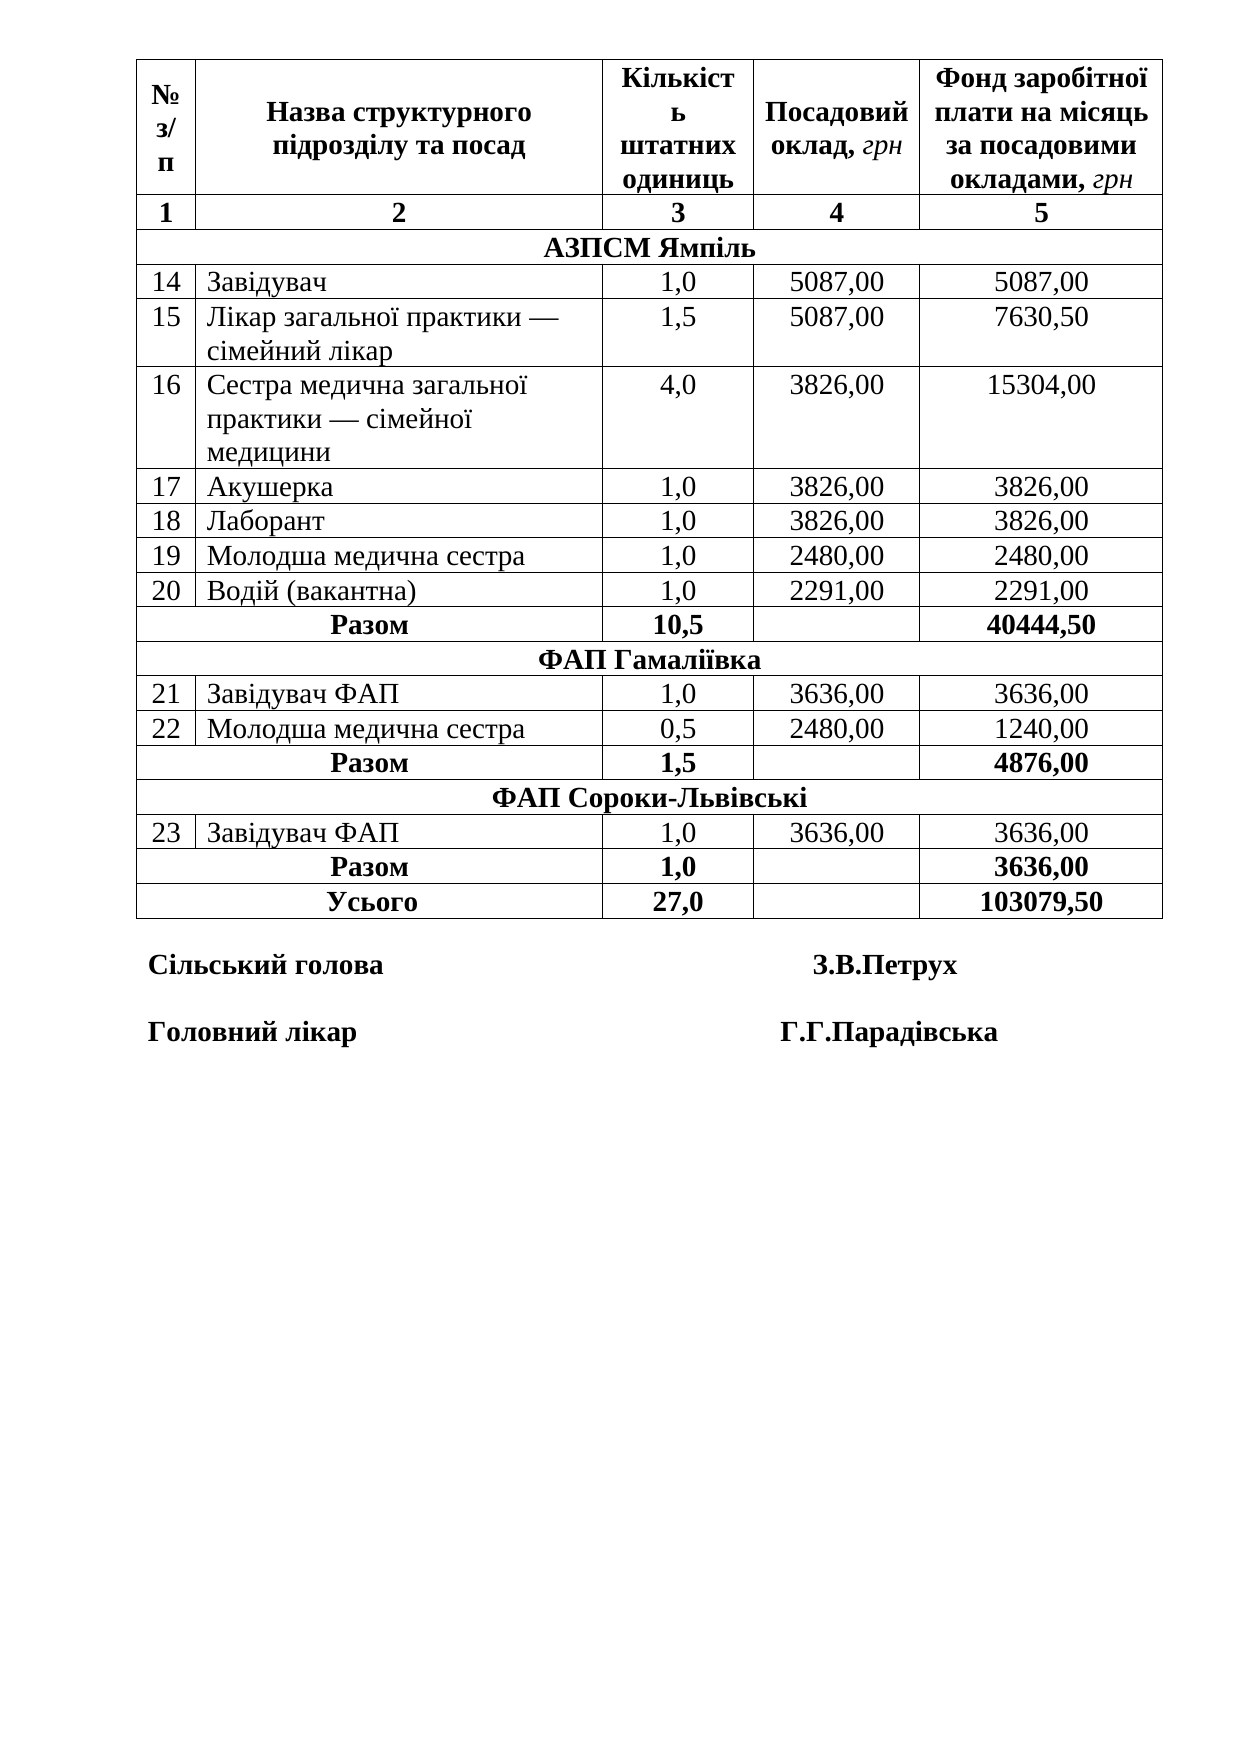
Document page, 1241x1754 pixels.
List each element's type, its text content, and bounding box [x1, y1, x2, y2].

table_cell 4,0 [603, 367, 753, 468]
table_cell 4 [754, 195, 919, 229]
table_cell Разом [137, 607, 602, 641]
table_cell Завідувач ФАП [196, 676, 602, 710]
table_cell 3636,00 [920, 676, 1162, 710]
table_cell 2480,00 [920, 538, 1162, 572]
table_cell 1,0 [603, 504, 753, 537]
table_cell 3636,00 [754, 676, 919, 710]
table_cell 3826,00 [920, 469, 1162, 502]
table_cell 1,5 [603, 299, 753, 366]
text Головний лікар Г.Г.Парадівська [148, 1014, 1152, 1048]
table_header Посадовий оклад, грн [754, 60, 919, 194]
table_cell [754, 746, 919, 779]
table_cell Лаборант [196, 504, 602, 537]
table_cell 16 [137, 367, 195, 468]
table_cell Разом [137, 849, 602, 883]
table_cell 5087,00 [754, 265, 919, 298]
table_cell Завідувач [196, 265, 602, 298]
table_cell 15304,00 [920, 367, 1162, 468]
table_cell 3636,00 [920, 815, 1162, 848]
table_cell 27,0 [603, 884, 753, 917]
table_cell 1,5 [603, 746, 753, 779]
table_cell 3826,00 [754, 469, 919, 502]
table_cell [754, 607, 919, 641]
table_cell АЗПСМ Ямпіль [137, 230, 1162, 263]
table_cell Сестра медична загальної практики — сімейної медицини [196, 367, 602, 468]
table_cell 22 [137, 711, 195, 744]
table_cell Молодша медична сестра [196, 711, 602, 744]
table_cell ФАП Гамаліївка [137, 642, 1162, 675]
table_cell 23 [137, 815, 195, 848]
table_cell 2291,00 [754, 573, 919, 606]
table_cell 3636,00 [754, 815, 919, 848]
table_cell Лікар загальної практики — сімейний лікар [196, 299, 602, 366]
table_cell 3826,00 [754, 367, 919, 468]
table_cell 20 [137, 573, 195, 606]
table_cell 1,0 [603, 469, 753, 502]
table_cell 18 [137, 504, 195, 537]
table_cell 1,0 [603, 265, 753, 298]
table_header Фонд заробітної плати на місяць за посадовими окладами, грн [920, 60, 1162, 194]
table_cell 19 [137, 538, 195, 572]
table_cell [754, 884, 919, 917]
table_cell Усього [137, 884, 602, 917]
table_cell 3826,00 [920, 504, 1162, 537]
table_cell [754, 849, 919, 883]
table_cell 3636,00 [920, 849, 1162, 883]
table_cell 2480,00 [754, 711, 919, 744]
table_cell 4876,00 [920, 746, 1162, 779]
table_cell Водій (вакантна) [196, 573, 602, 606]
table_cell 21 [137, 676, 195, 710]
table_header № з/п [137, 60, 195, 194]
table_cell Молодша медична сестра [196, 538, 602, 572]
table_cell 5087,00 [920, 265, 1162, 298]
table_cell 3826,00 [754, 504, 919, 537]
table_cell 5087,00 [754, 299, 919, 366]
table_cell 0,5 [603, 711, 753, 744]
table_cell 1,0 [603, 573, 753, 606]
table_cell 5 [920, 195, 1162, 229]
table_cell 15 [137, 299, 195, 366]
table_cell 17 [137, 469, 195, 502]
table_cell 1 [137, 195, 195, 229]
table_cell 1,0 [603, 538, 753, 572]
table_cell 40444,50 [920, 607, 1162, 641]
table_header Назва структурного підрозділу та посад [196, 60, 602, 194]
text Сільський голова З.В.Петрух [148, 947, 1152, 981]
table_cell Акушерка [196, 469, 602, 502]
table_cell 2291,00 [920, 573, 1162, 606]
table_cell 14 [137, 265, 195, 298]
table_cell 1240,00 [920, 711, 1162, 744]
table_cell 7630,50 [920, 299, 1162, 366]
table_cell Разом [137, 746, 602, 779]
table_header Кількість штатних одиниць [603, 60, 753, 194]
table_cell 1,0 [603, 849, 753, 883]
table_cell Завідувач ФАП [196, 815, 602, 848]
table_cell 10,5 [603, 607, 753, 641]
table_cell 103079,50 [920, 884, 1162, 917]
table_cell 2480,00 [754, 538, 919, 572]
table_cell 2 [196, 195, 602, 229]
table_cell 1,0 [603, 676, 753, 710]
table_cell 3 [603, 195, 753, 229]
table_cell 1,0 [603, 815, 753, 848]
table_cell ФАП Сороки-Львівські [137, 780, 1162, 814]
